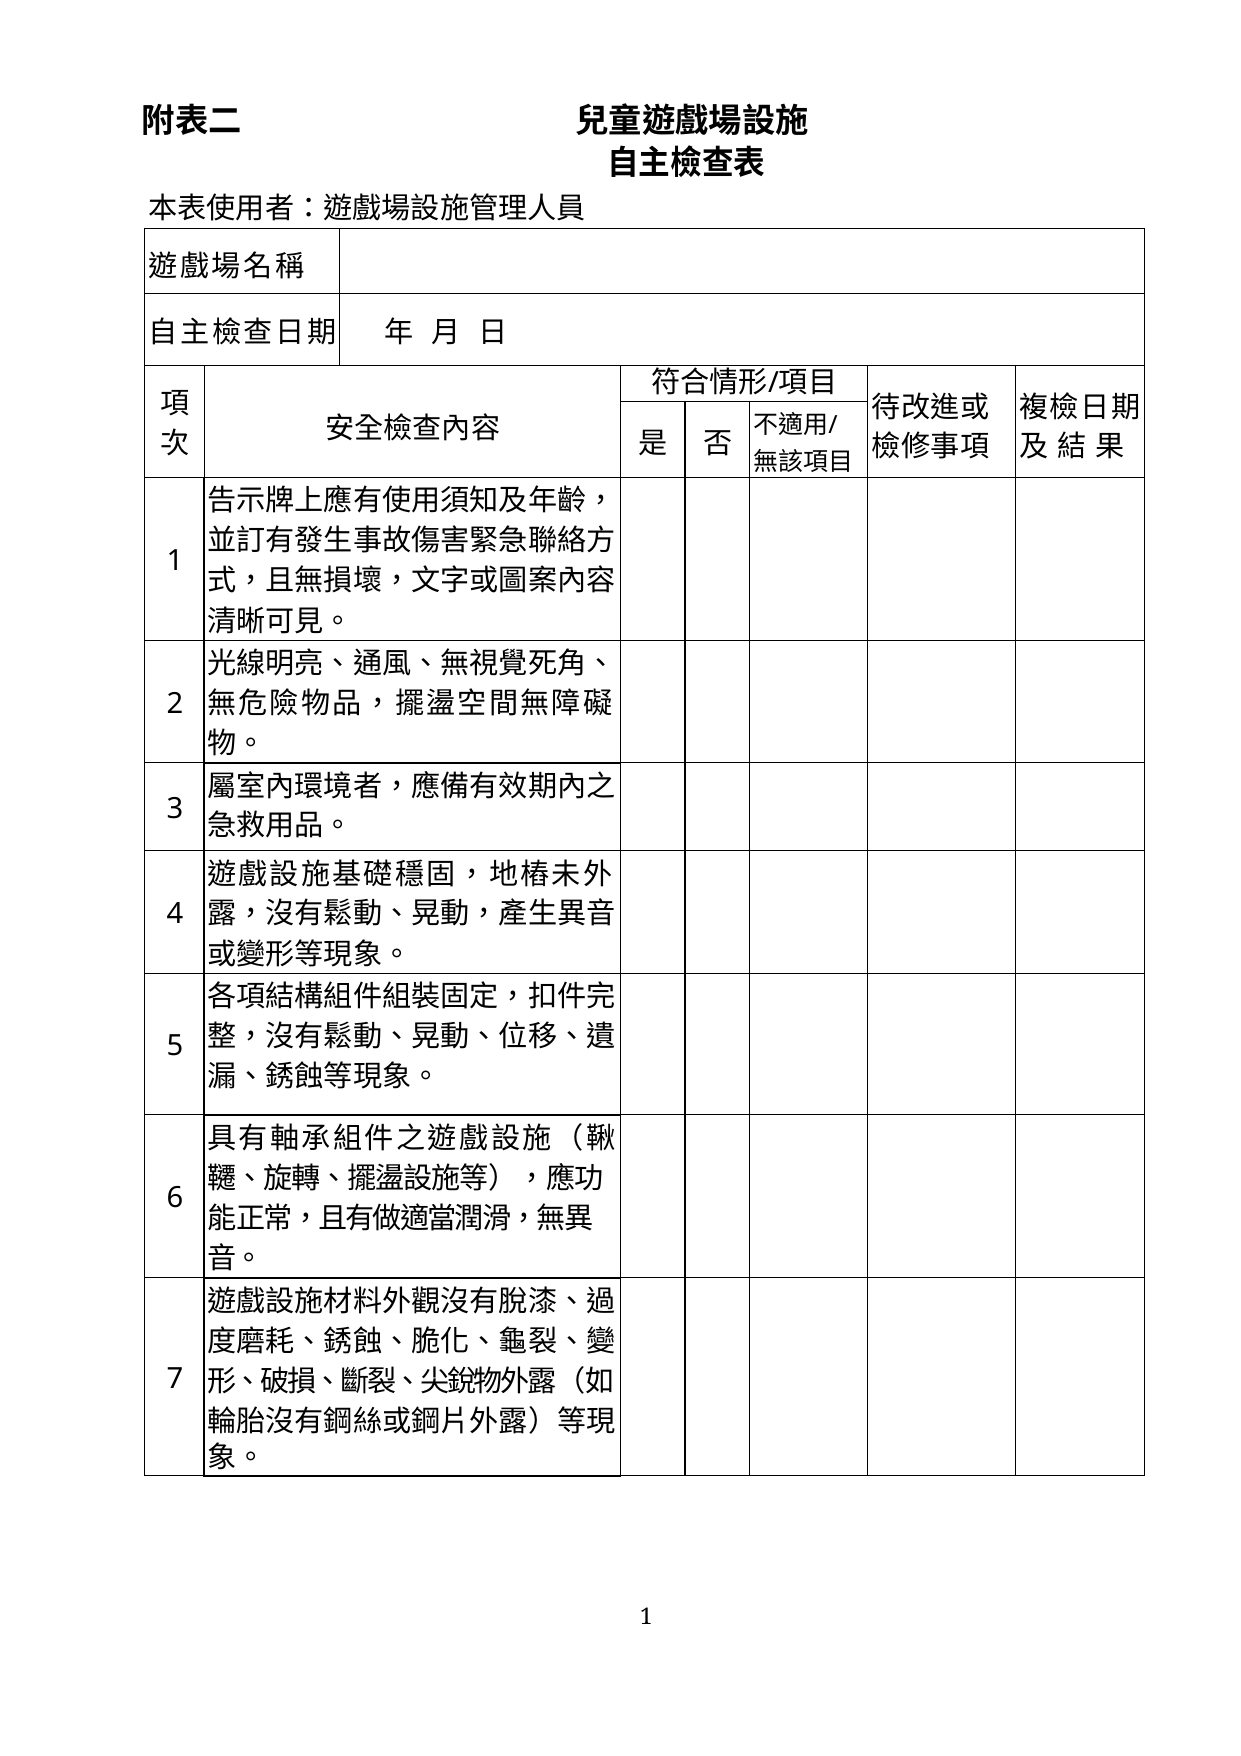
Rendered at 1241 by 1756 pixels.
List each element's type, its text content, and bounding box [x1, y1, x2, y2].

table_cell 遊戲設施材料外觀沒有脫漆、過度磨耗、銹蝕、脆化、龜裂、變形、破損、斷裂、尖銳物外露（如輪胎沒有鋼絲或鋼片外露）等現 象。 [205, 1279, 620, 1475]
table_cell 是 [621, 402, 684, 477]
table_cell [621, 478, 684, 639]
table_cell 告示牌上應有使用須知及年齡， 並訂有發生事故傷害緊急聯絡方式，且無損壞，文字或圖案內容清晰可見。 [205, 478, 620, 639]
table_cell [750, 1278, 867, 1475]
table_cell [686, 478, 749, 639]
text 自主檢查表 [493, 139, 879, 183]
table_cell [750, 851, 867, 972]
table_cell [868, 641, 1015, 762]
table_cell 遊戲設施基礎穩固，地樁未外露，沒有鬆動、晃動，產生異音或變形等現象。 [205, 851, 620, 972]
table_cell [868, 1115, 1015, 1277]
table_cell [686, 763, 749, 850]
table_cell 自主檢查日期 [145, 294, 339, 365]
table_header [340, 229, 1144, 293]
subtitle 附表二 兒童遊戲場設施 [71, 102, 879, 139]
table_cell 1 [145, 478, 203, 639]
table_cell 屬室內環境者，應備有效期內之急救用品。 [205, 764, 620, 850]
table_cell [868, 851, 1015, 972]
table_cell [1016, 1115, 1144, 1277]
table_cell [750, 1115, 867, 1277]
table_cell 複檢日期及 結 果 [1016, 366, 1144, 477]
table_header 遊 戲 場 名 稱 [145, 229, 339, 293]
table_cell 5 [145, 974, 203, 1114]
table_cell [1016, 641, 1144, 762]
table_cell [621, 974, 684, 1114]
table_cell [750, 641, 867, 762]
table_cell [686, 851, 749, 972]
table_cell [868, 478, 1015, 639]
table_cell 符合情形/項目 [621, 366, 867, 401]
table_cell 年 月 日 [340, 294, 1144, 365]
table_cell 6 [145, 1115, 203, 1277]
table_cell [1016, 763, 1144, 850]
table_cell [621, 851, 684, 972]
table_cell 3 [145, 763, 203, 850]
table_cell 項次 [145, 366, 204, 477]
table_cell 安全檢查內容 [205, 366, 620, 477]
table_cell 具有軸承組件之遊戲設施（鞦韆、旋轉、擺盪設施等），應功能正常，且有做適當潤滑，無異音。 [205, 1116, 620, 1277]
table_cell 2 [145, 641, 203, 762]
table_cell [868, 1278, 1015, 1475]
table_cell [686, 641, 749, 762]
table_cell 4 [145, 851, 203, 972]
table_cell [750, 478, 867, 639]
table_cell 7 [145, 1278, 203, 1475]
table_cell 否 [686, 402, 749, 477]
table_cell [1016, 974, 1144, 1114]
table_cell [621, 1115, 684, 1277]
table_cell [750, 974, 867, 1114]
table_cell 不適用/ 無該項目 [750, 402, 867, 477]
table_cell [750, 763, 867, 850]
table_cell [621, 641, 684, 762]
table_cell 光線明亮、通風、無視覺死角、無危險物品，擺盪空間無障礙物。 [205, 641, 620, 762]
table_cell [621, 763, 684, 850]
table_cell [686, 1278, 749, 1475]
text 本表使用者：遊戲場設施管理人員 [148, 183, 1167, 227]
table_cell [1016, 851, 1144, 972]
table_cell [868, 763, 1015, 850]
table_cell 各項結構組件組裝固定，扣件完整，沒有鬆動、晃動、位移、遺漏、銹蝕等現象。 [205, 974, 620, 1114]
table_cell [868, 974, 1015, 1114]
table_cell [686, 1115, 749, 1277]
table_cell [686, 974, 749, 1114]
table_cell [1016, 478, 1144, 639]
table_cell [1016, 1278, 1144, 1475]
table_cell [621, 1278, 684, 1475]
table_cell 待 改 進 或檢 修 事 項 [868, 366, 1015, 477]
